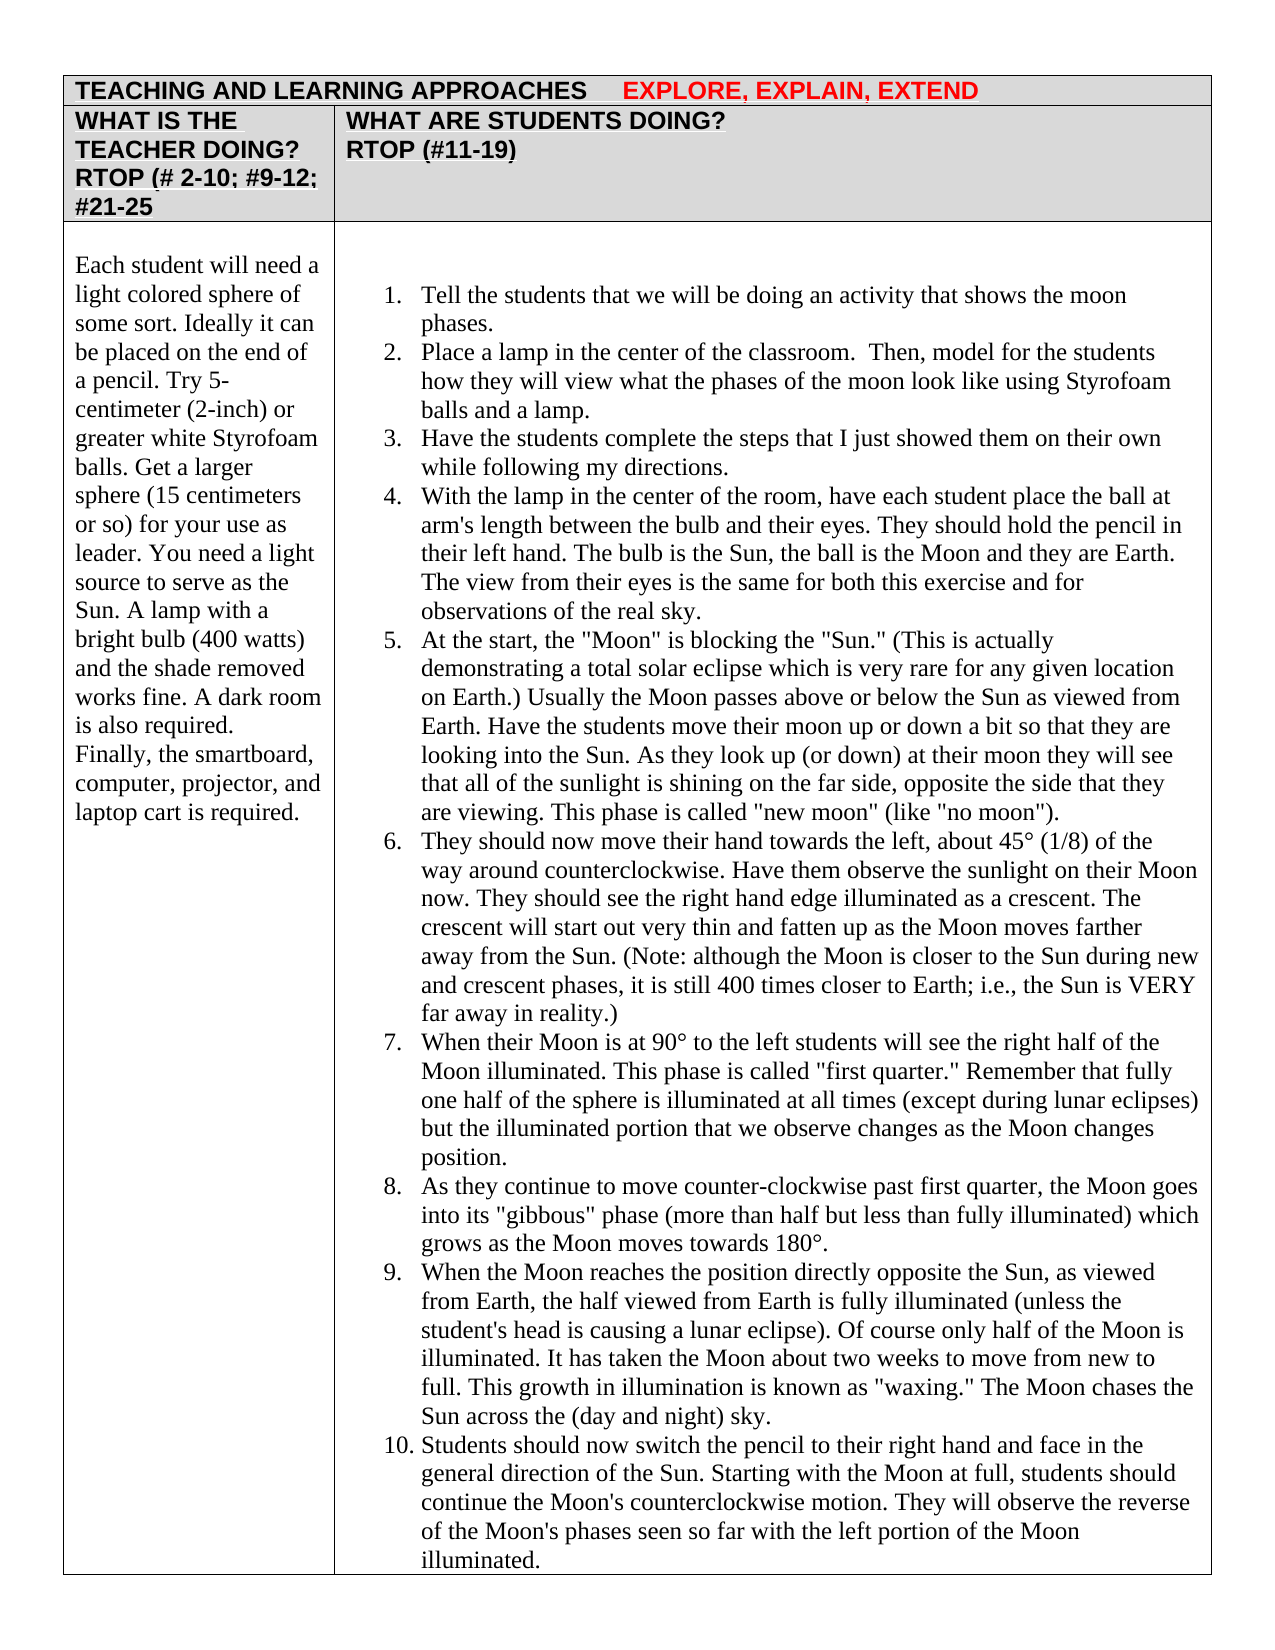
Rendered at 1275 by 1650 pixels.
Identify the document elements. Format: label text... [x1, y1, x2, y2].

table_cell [335, 222, 1211, 1573]
table_cell WHAT IS THE TEACHER DOING? RTOP (# 2-10; #9-12; #21-25 [64, 106, 334, 221]
table_header TEACHING AND LEARNING APPROACHES EXPLORE, EXPLAIN, EXTEND [64, 76, 1211, 105]
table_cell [64, 222, 334, 1573]
table_cell WHAT ARE STUDENTS DOING? RTOP (#11-19) [335, 106, 1211, 221]
